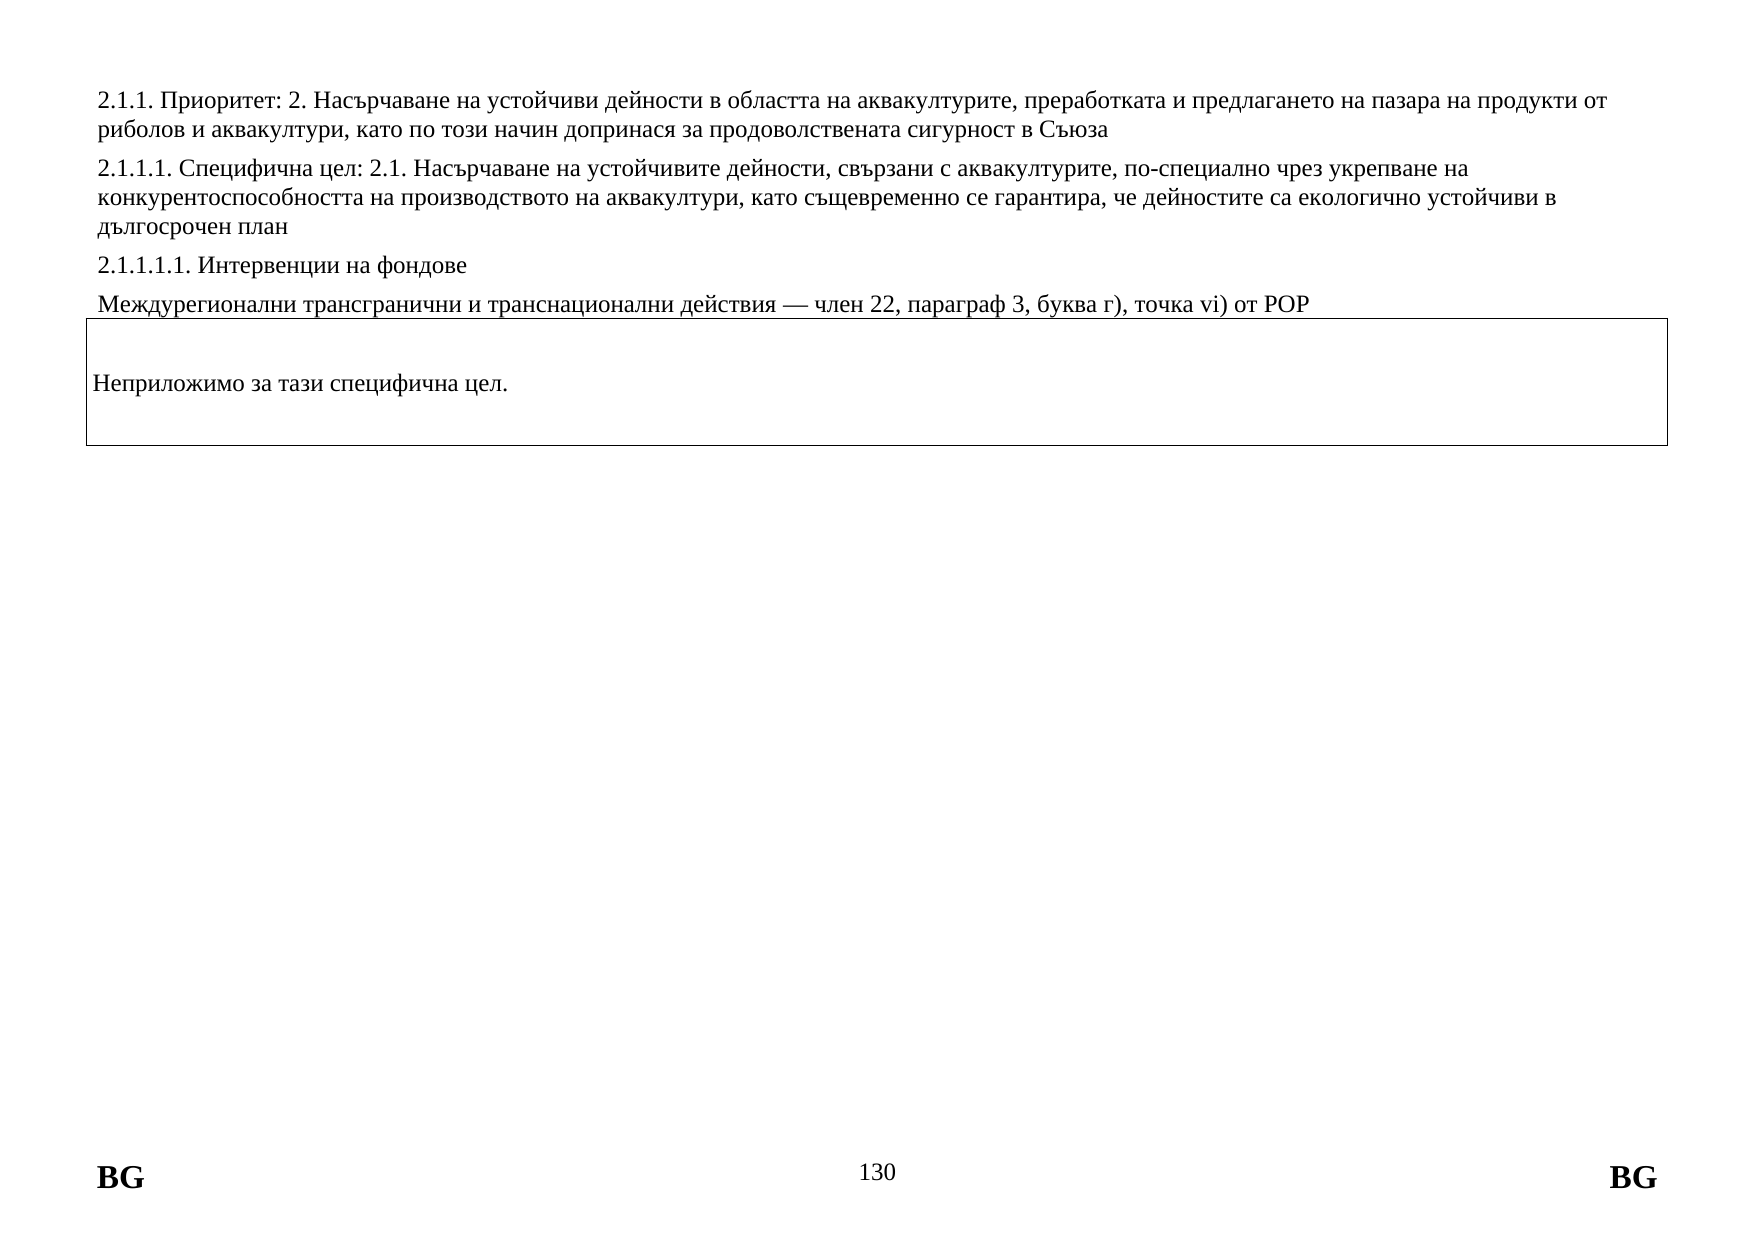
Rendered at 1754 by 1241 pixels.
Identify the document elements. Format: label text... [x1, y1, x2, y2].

text [notranslate]2.1.1. Приоритет: 2. Насърчаване на устойчиви дейности в областта на аквакултурите, преработката и предлагането на пазара на продукти от риболов и аквакултури, като по този начин допринася за продоволствената сигурност в Съюза[/notranslate] [97, 85, 1679, 143]
text [notranslate]2.1.1.1. Специфична цел: 2.1. Насърчаване на устойчивите дейности, свързани с аквакултурите, по-специално чрез укрепване на конкурентоспособността на производството на аквакултури, като същевременно се гарантира, че дейностите са екологично устойчиви в дългосрочен план[/notranslate] [97, 153, 1679, 239]
table_header Неприложимо за тази специфична цел. [87, 319, 1667, 445]
subtitle [notranslate]Междурегионални трансгранични и транснационални действия — член 22, параграф 3, буква г), точка vi) от РОР [97, 289, 1679, 318]
text [notranslate]2.1.1.1.1. Интервенции на фондове[/notranslate] [97, 250, 1679, 279]
